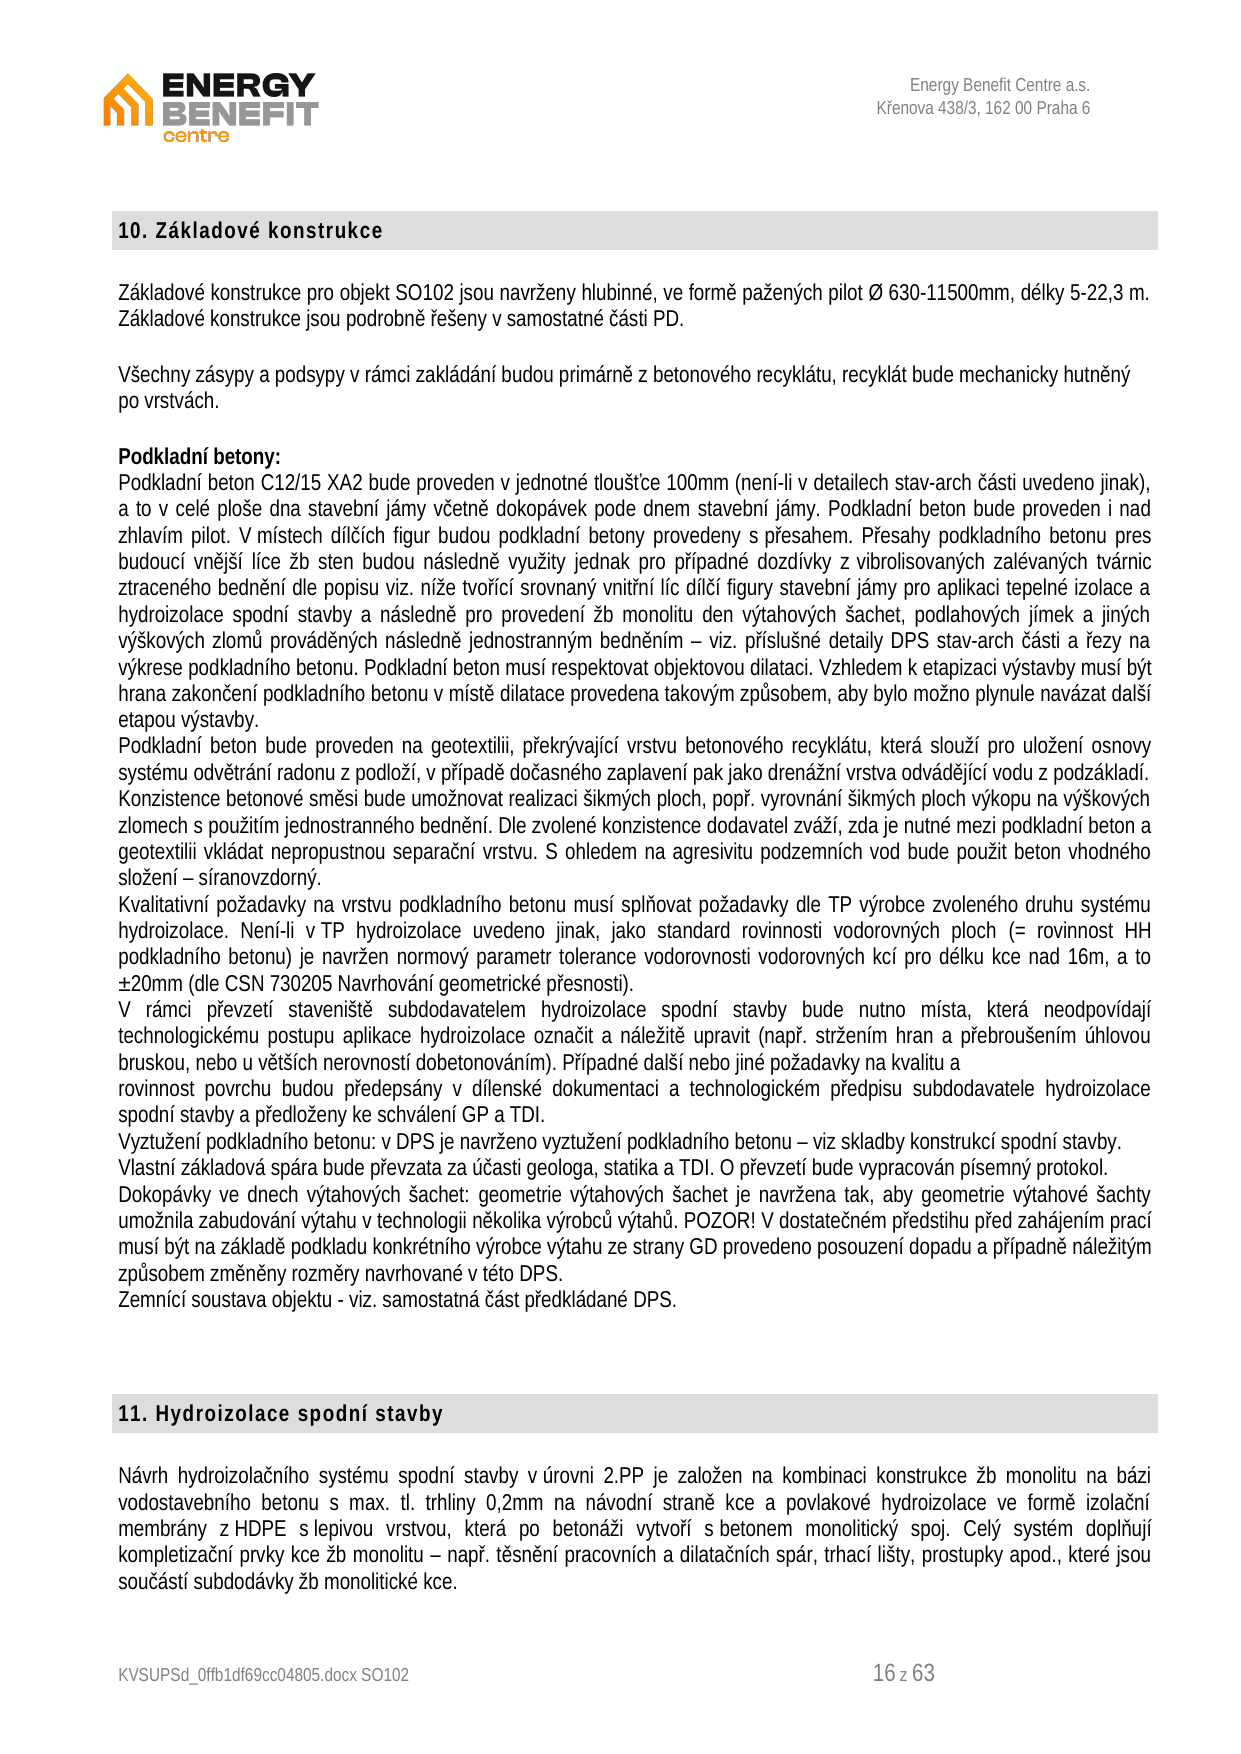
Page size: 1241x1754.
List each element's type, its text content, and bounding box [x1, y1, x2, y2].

picture [103, 73, 319, 142]
text Podkladní betony: [118, 443, 1152, 469]
text Konzistence betonové směsi bude umožnovat realizaci šikmých ploch, popř. vyrovnání šikmých ploch výkopu na výškových zlomech s použitím jednostranného bednění. Dle zvolené konzistence dodavatel zváží, zda je nutné mezi podkladní beton a geotextilii vkládat nepropustnou separační vrstvu. S ohledem na agresivitu podzemních vod bude použit beton vhodného složení – síranovzdorný. [118, 785, 1152, 891]
subtitle Základové konstrukce [118, 217, 1152, 243]
text Vlastní základová spára bude převzata za účasti geologa, statika a TDI. O převzetí bude vypracován písemný protokol. [118, 1154, 1152, 1181]
text Zemnící soustava objektu - viz. samostatná část předkládané DPS. [118, 1286, 1152, 1312]
text Návrh hydroizolačního systému spodní stavby v úrovni 2.PP je založen na kombinaci konstrukce žb monolitu na bázi vodostavebního betonu s max. tl. trhliny 0,2mm na návodní straně kce a povlakové hydroizolace ve formě izolační membrány z HDPE s lepivou vrstvou, která po betonáži vytvoří s betonem monolitický spoj. Celý systém doplňují kompletizační prvky kce žb monolitu – např. těsnění pracovních a dilatačních spár, trhací lišty, prostupky apod., které jsou součástí subdodávky žb monolitické kce. [118, 1462, 1152, 1594]
text Podkladní beton bude proveden na geotextilii, překrývající vrstvu betonového recyklátu, která slouží pro uložení osnovy systému odvětrání radonu z podloží, v případě dočasného zaplavení pak jako drenážní vrstva odvádějící vodu z podzákladí. [118, 732, 1152, 785]
text rovinnost povrchu budou předepsány v dílenské dokumentaci a technologickém předpisu subdodavatele hydroizolace spodní stavby a předloženy ke schválení GP a TDI. [118, 1075, 1152, 1128]
text Kvalitativní požadavky na vrstvu podkladního betonu musí splňovat požadavky dle TP výrobce zvoleného druhu systému hydroizolace. Není-li v TP hydroizolace uvedeno jinak, jako standard rovinnosti vodorovných ploch (= rovinnost HH podkladního betonu) je navržen normový parametr tolerance vodorovnosti vodorovných kcí pro délku kce nad 16m, a to ±20mm (dle CSN 730205 Navrhování geometrické přesnosti). [118, 891, 1152, 996]
text V rámci převzetí staveniště subdodavatelem hydroizolace spodní stavby bude nutno místa, která neodpovídají technologickému postupu aplikace hydroizolace označit a náležitě upravit (např. stržením hran a přebroušením úhlovou bruskou, nebo u větších nerovností dobetonováním). Případné další nebo jiné požadavky na kvalitu a [118, 996, 1152, 1075]
text Vyztužení podkladního betonu: v DPS je navrženo vyztužení podkladního betonu – viz skladby konstrukcí spodní stavby. [118, 1128, 1152, 1154]
text Dokopávky ve dnech výtahových šachet: geometrie výtahových šachet je navržena tak, aby geometrie výtahové šachty umožnila zabudování výtahu v technologii několika výrobců výtahů. POZOR! V dostatečném předstihu před zahájením prací musí být na základě podkladu konkrétního výrobce výtahu ze strany GD provedeno posouzení dopadu a případně náležitým způsobem změněny rozměry navrhované v této DPS. [118, 1181, 1152, 1286]
text Podkladní beton C12/15 XA2 bude proveden v jednotné tloušťce 100mm (není-li v detailech stav-arch části uvedeno jinak), a to v celé ploše dna stavební jámy včetně dokopávek pode dnem stavební jámy. Podkladní beton bude proveden i nad zhlavím pilot. V místech dílčích figur budou podkladní betony provedeny s přesahem. Přesahy podkladního betonu pres budoucí vnější líce žb sten budou následně využity jednak pro případné dozdívky z vibrolisovaných zalévaných tvárnic ztraceného bednění dle popisu viz. níže tvořící srovnaný vnitřní líc dílčí figury stavební jámy pro aplikaci tepelné izolace a hydroizolace spodní stavby a následně pro provedení žb monolitu den výtahových šachet, podlahových jímek a jiných výškových zlomů prováděných následně jednostranným bedněním – viz. příslušné detaily DPS stav-arch části a řezy na výkrese podkladního betonu. Podkladní beton musí respektovat objektovou dilataci. Vzhledem k etapizaci výstavby musí být hrana zakončení podkladního betonu v místě dilatace provedena takovým způsobem, aby bylo možno plynule navázat další etapou výstavby. [118, 469, 1152, 732]
text Všechny zásypy a podsypy v rámci zakládání budou primárně z betonového recyklátu, recyklát bude mechanicky hutněný po vrstvách. [118, 361, 1152, 413]
text Základové konstrukce pro objekt SO102 jsou navrženy hlubinné, ve formě pažených pilot Ø 630-11500mm, délky 5-22,3 m. Základové konstrukce jsou podrobně řešeny v samostatné části PD. [118, 279, 1152, 332]
subtitle Hydroizolace spodní stavby [118, 1400, 1152, 1427]
